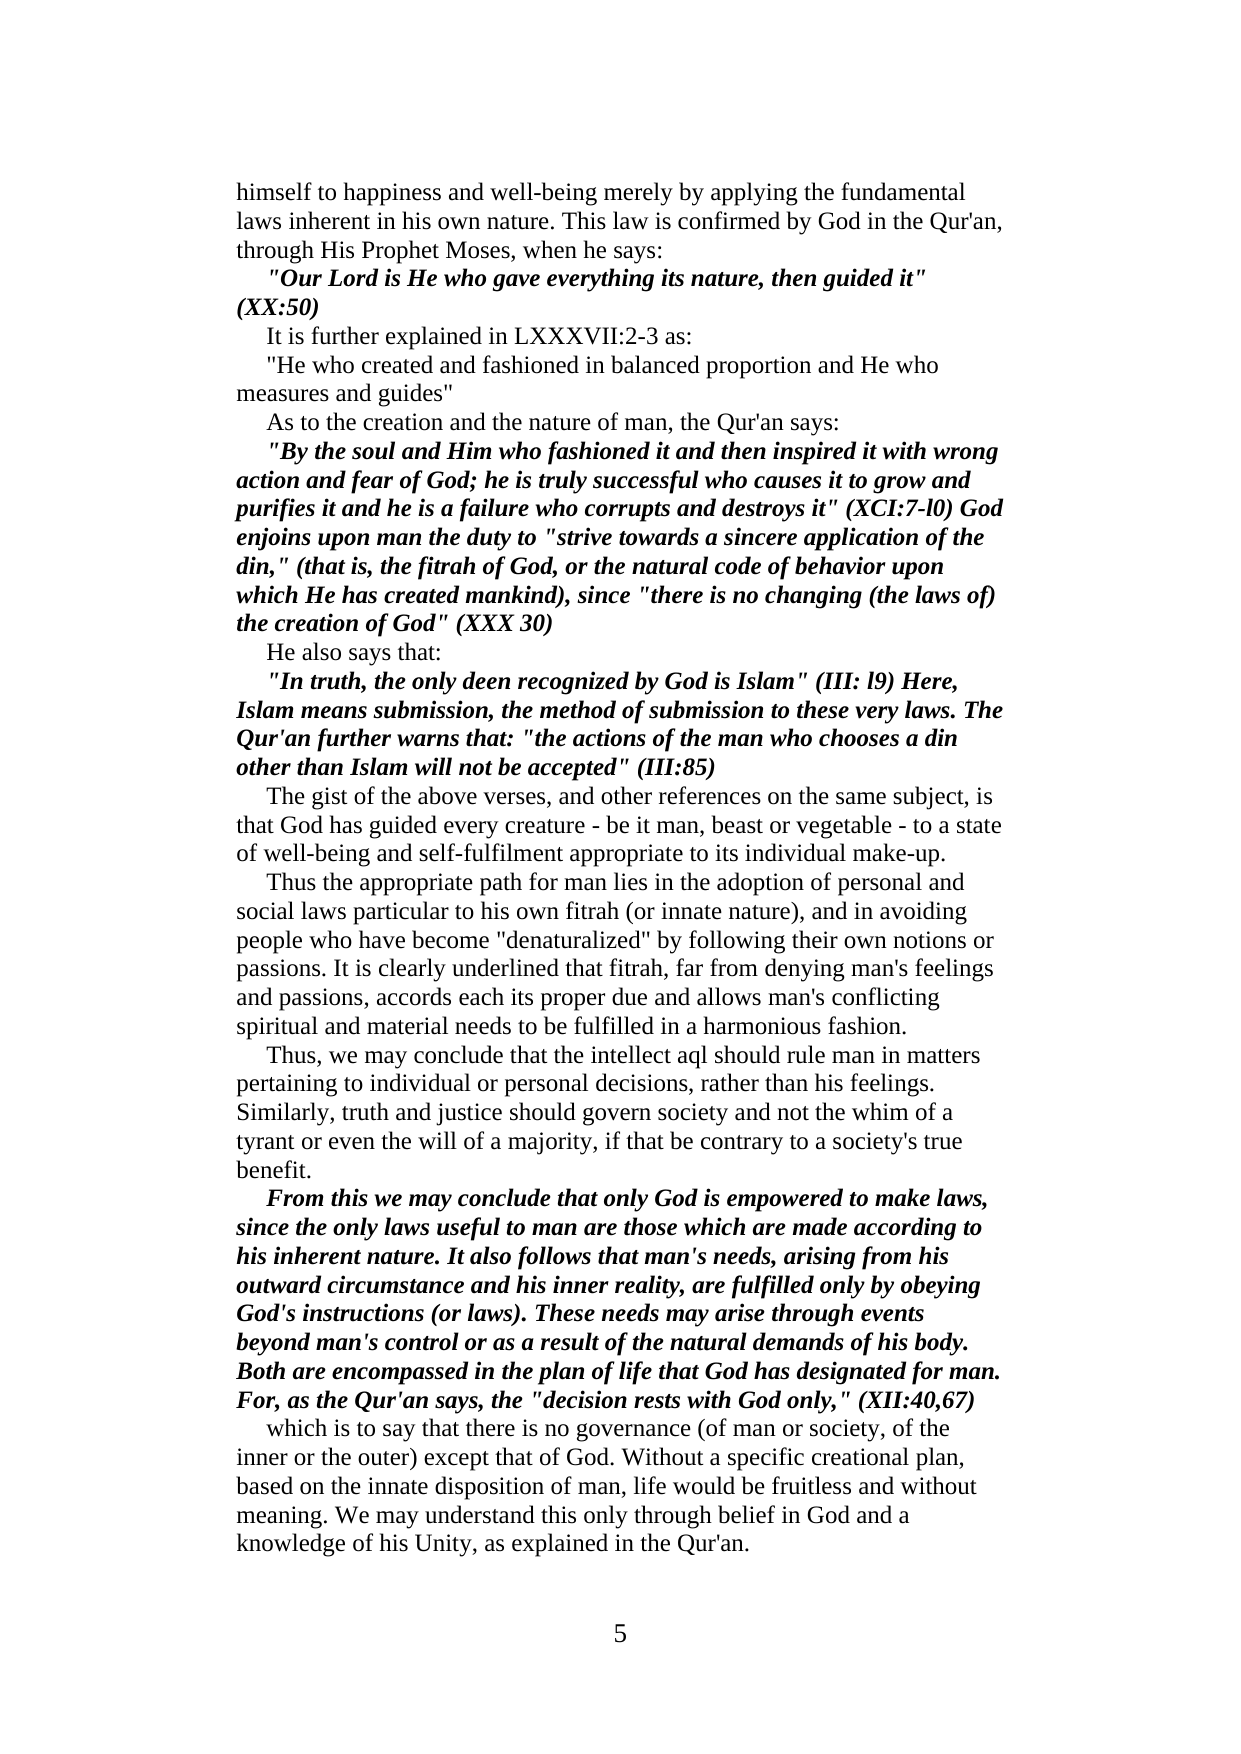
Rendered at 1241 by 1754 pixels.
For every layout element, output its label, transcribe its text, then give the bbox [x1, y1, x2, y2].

text It is further explained in LXXXVII:2-3 as: [236, 321, 1004, 350]
text He also says that: [236, 637, 1004, 666]
text "Our Lord is He who gave everything its nature, then guided it" (XX:50) [236, 263, 1004, 321]
text From this we may conclude that only God is empowered to make laws, since the only laws useful to man are those which are made according to his inherent nature. It also follows that man's needs, arising from his outward circumstance and his inner reality, are fulfilled only by obeying God's instructions (or laws). These needs may arise through events beyond man's control or as a result of the natural demands of his body. Both are encompassed in the plan of life that God has designated for man. For, as the Qur'an says, the "decision rests with God only," (XII:40,67) [236, 1183, 1004, 1413]
text As to the creation and the nature of man, the Qur'an says: [236, 407, 1004, 436]
text Thus the appropriate path for man lies in the adoption of personal and social laws particular to his own fitrah (or innate nature), and in avoiding people who have become "denaturalized" by following their own notions or passions. It is clearly underlined that fitrah, far from denying man's feelings and passions, accords each its proper due and allows man's conflicting spiritual and material needs to be fulfilled in a harmonious fashion. [236, 867, 1004, 1040]
text "In truth, the only deen recognized by God is Islam" (III: l9) Here, Islam means submission, the method of submission to these very laws. The Qur'an further warns that: "the actions of the man who chooses a din other than Islam will not be accepted" (III:85) [236, 666, 1004, 781]
text "By the soul and Him who fashioned it and then inspired it with wrong action and fear of God; he is truly successful who causes it to grow and purifies it and he is a failure who corrupts and destroys it" (XCI:7-l0) God enjoins upon man the duty to "strive towards a sincere application of the din," (that is, the fitrah of God, or the natural code of behavior upon which He has created mankind), since "there is no changing (the laws of) the creation of God" (XXX 30) [236, 436, 1004, 637]
text "He who created and fashioned in balanced proportion and He who measures and guides" [236, 350, 1004, 407]
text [236, 177, 1004, 263]
text which is to say that there is no governance (of man or society, of the inner or the outer) except that of God. Without a specific creational plan, based on the innate disposition of man, life would be fruitless and without meaning. We may understand this only through belief in God and a knowledge of his Unity, as explained in the Qur'an. [236, 1413, 1004, 1557]
text Thus, we may conclude that the intellect aql should rule man in matters pertaining to individual or personal decisions, rather than his feelings. Similarly, truth and justice should govern society and not the whim of a tyrant or even the will of a majority, if that be contrary to a society's true benefit. [236, 1040, 1004, 1183]
text The gist of the above verses, and other references on the same subject, is that God has guided every creature - be it man, beast or vegetable - to a state of well-being and self-fulfilment appropriate to its individual make-up. [236, 781, 1004, 867]
